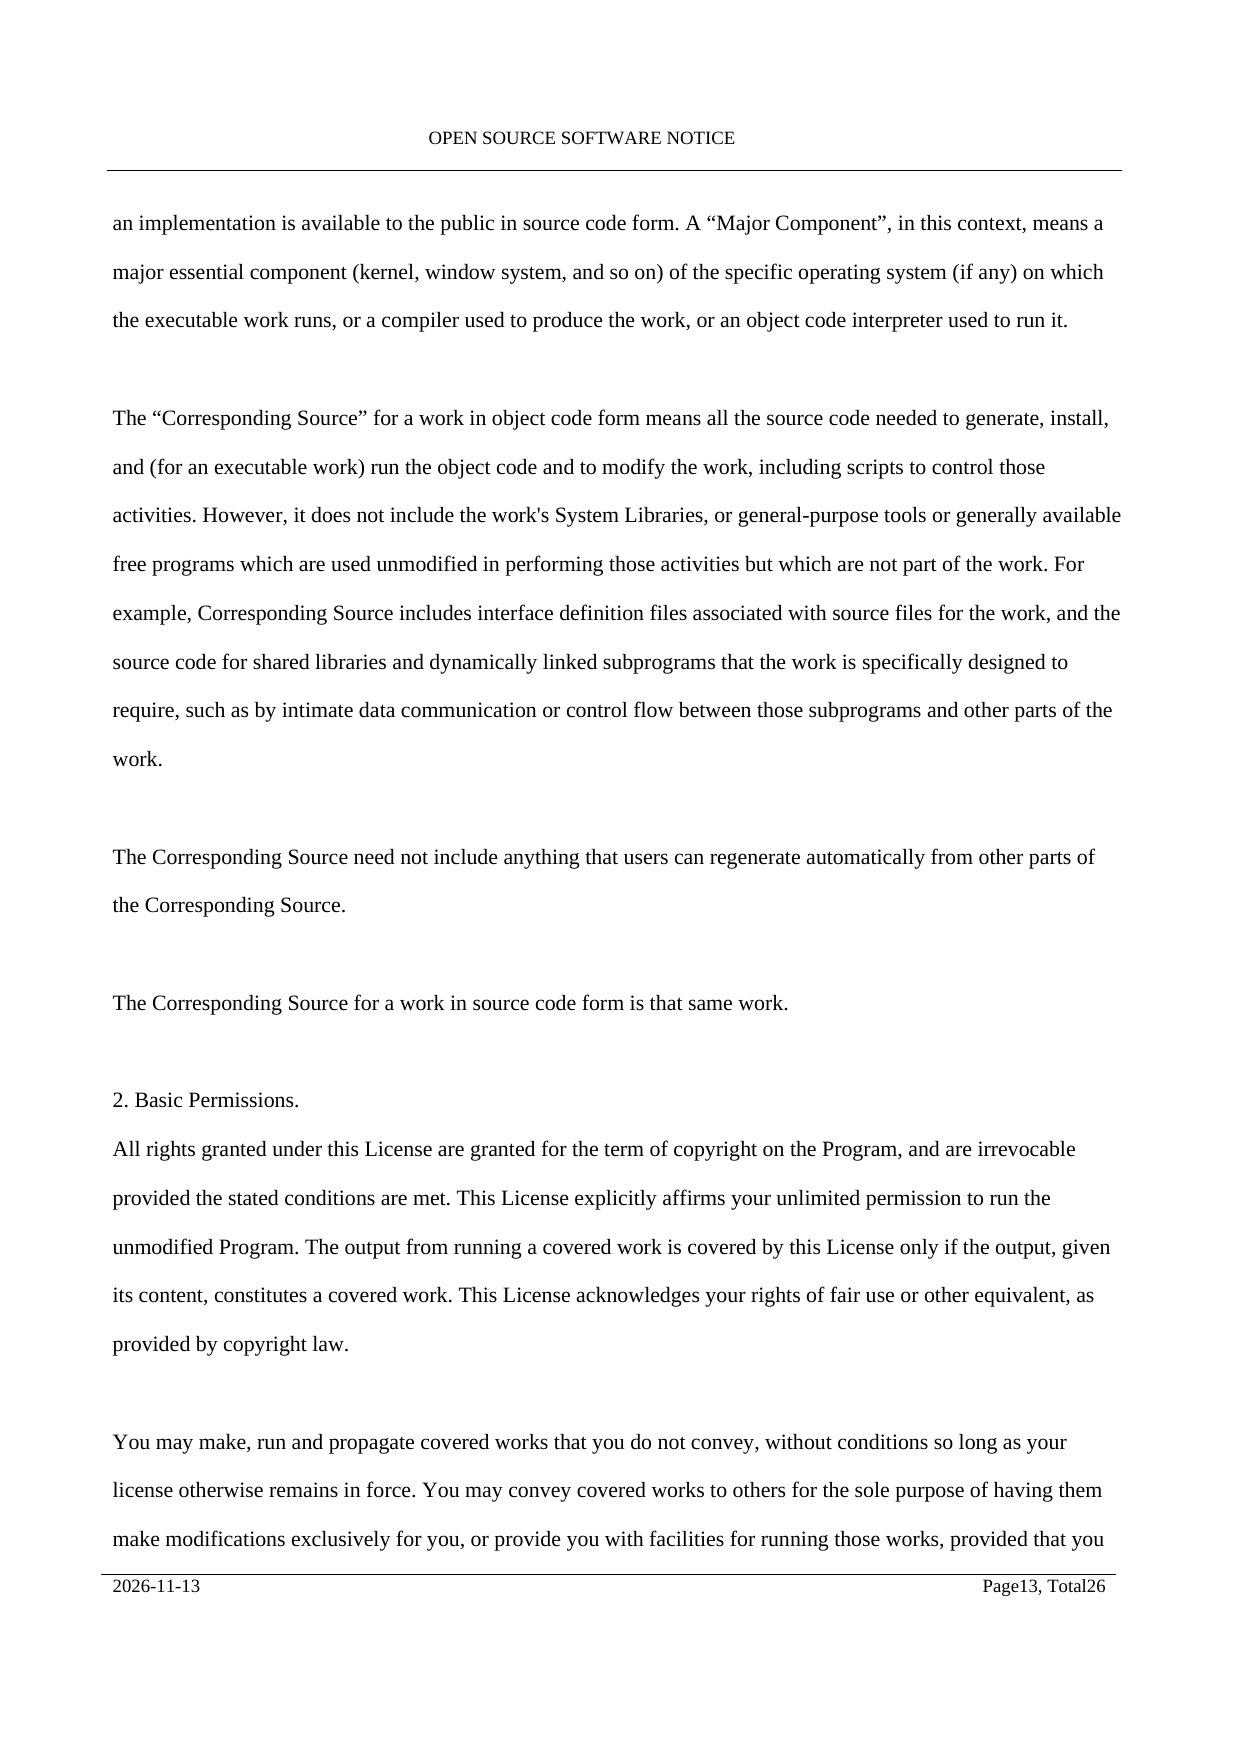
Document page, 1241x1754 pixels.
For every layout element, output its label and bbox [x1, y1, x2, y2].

text [112, 206, 1128, 1555]
